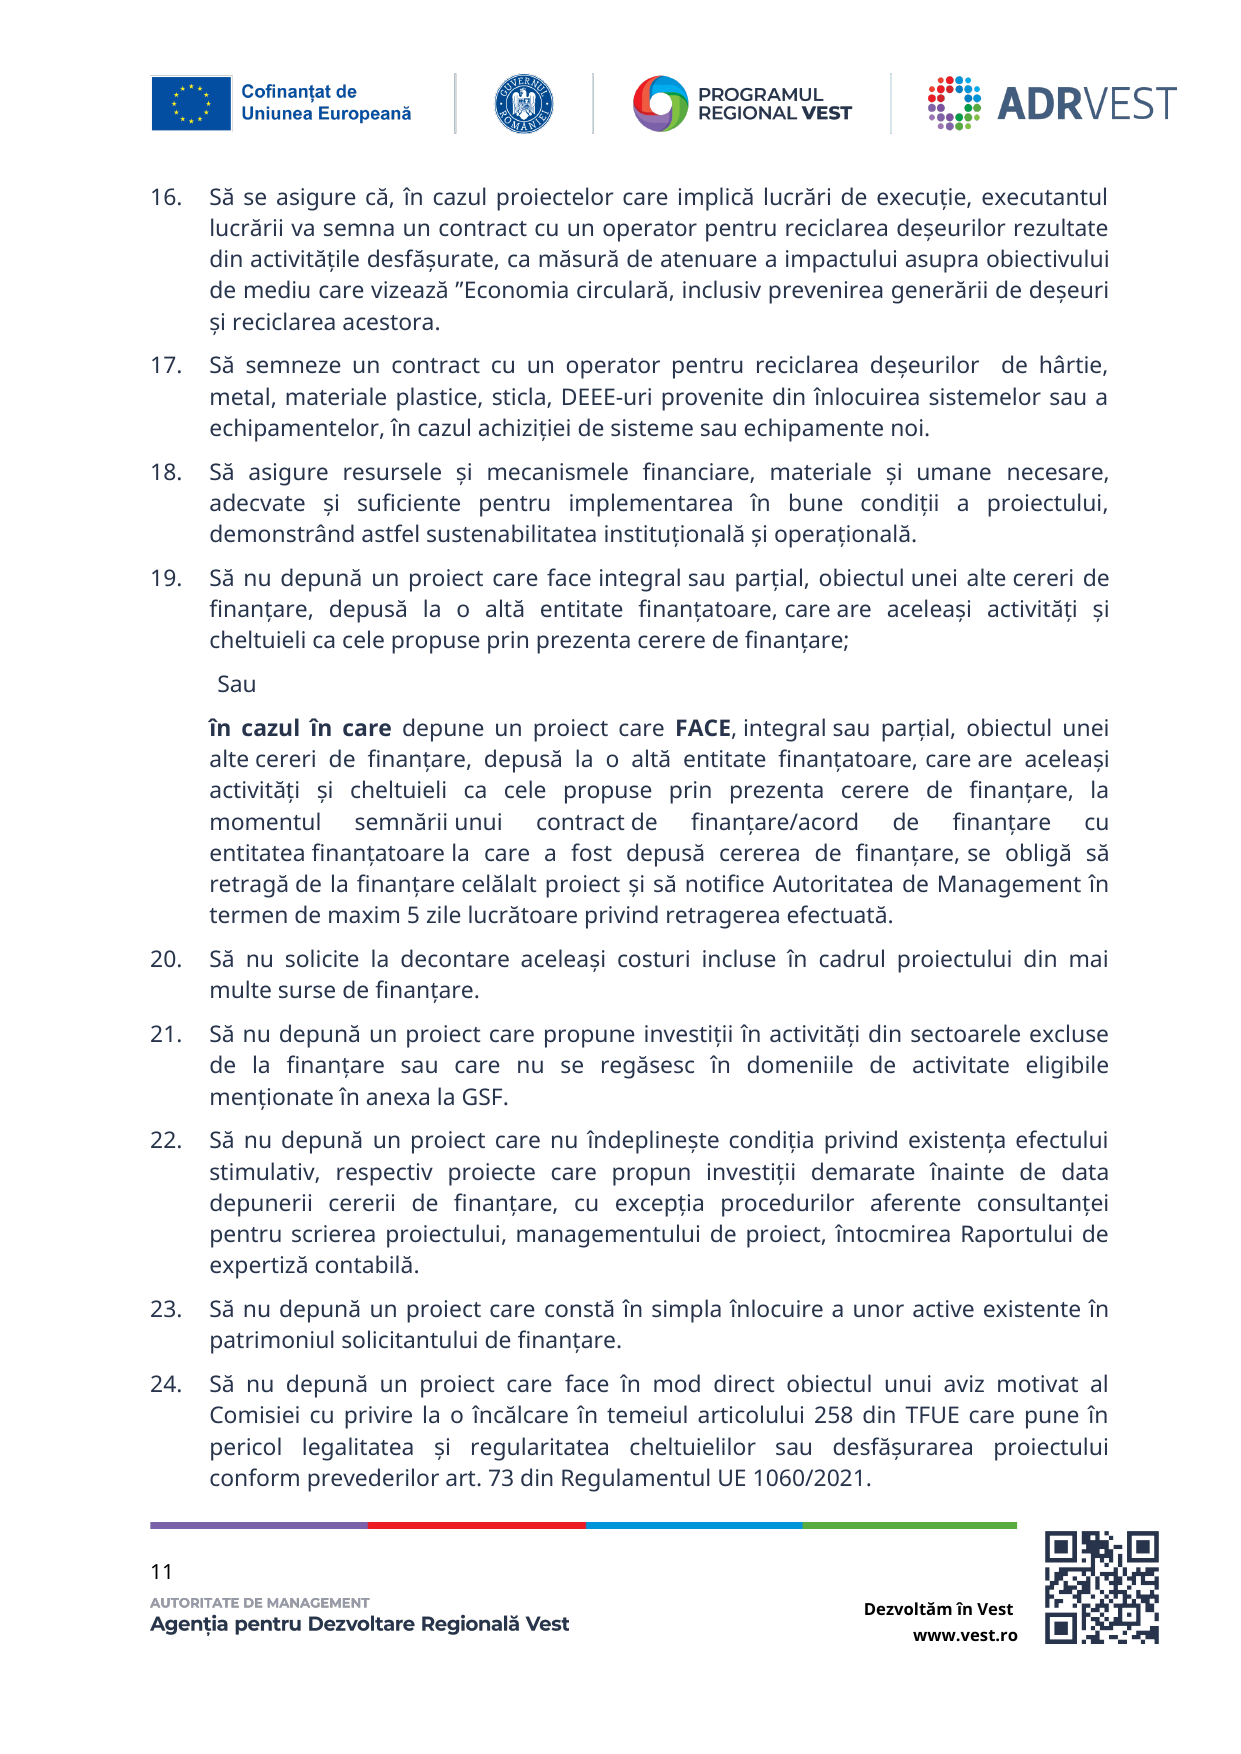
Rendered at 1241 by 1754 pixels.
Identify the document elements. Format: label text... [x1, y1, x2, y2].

text în cazul în care depune un proiect care FACE, integral sau parțial, obiectul unei alte cereri de finanțare, depusă la o altă entitate finanțatoare, care are aceleași activități și cheltuieli ca cele propuse prin prezenta cerere de finanțare, la momentul semnării unui contract de finanțare/acord de finanțare cu entitatea finanțatoare la care a fost depusă cererea de finanțare, se obligă să retragă de la finanțare celălalt proiect și să notifice Autoritatea de Management în termen de maxim 5 zile lucrătoare privind retragerea efectuată. [209, 712, 1110, 931]
list Să nu depună un proiect care face integral sau parțial, obiectul unei alte cereri de finanțare, depusă la o altă entitate finanțatoare, care are aceleași activități și cheltuieli ca cele propuse prin prezenta cerere de finanțare; [150, 562, 1110, 656]
list Să semneze un contract cu un operator pentru reciclarea deșeurilor de hârtie, metal, materiale plastice, sticla, DEEE-uri provenite din înlocuirea sistemelor sau a echipamentelor, în cazul achiziției de sisteme sau echipamente noi. [150, 349, 1110, 443]
list Să asigure resursele și mecanismele financiare, materiale și umane necesare, adecvate și suficiente pentru implementarea în bune condiții a proiectului, demonstrând astfel sustenabilitatea instituţională și operaţională. [150, 456, 1110, 549]
list Să nu solicite la decontare aceleași costuri incluse în cadrul proiectului din mai multe surse de finanțare. [150, 943, 1110, 1006]
list Să se asigure că, în cazul proiectelor care implică lucrări de execuție, executantul lucrării va semna un contract cu un operator pentru reciclarea deșeurilor rezultate din activitățile desfășurate, ca măsură de atenuare a impactului asupra obiectivului de mediu care vizează ”Economia circulară, inclusiv prevenirea generării de deșeuri și reciclarea acestora. [150, 181, 1110, 337]
picture [150, 73, 1177, 134]
list Să nu depună un proiect care constă în simpla înlocuire a unor active existente în patrimoniul solicitantului de finanțare. [150, 1293, 1110, 1356]
list Să nu depună un proiect care nu îndeplinește condiția privind existența efectului stimulativ, respectiv proiecte care propun investiții demarate înainte de data depunerii cererii de finanțare, cu excepția procedurilor aferente consultanței pentru scrierea proiectului, managementului de proiect, întocmirea Raportului de expertiză contabilă. [150, 1124, 1110, 1281]
list Să nu depună un proiect care face în mod direct obiectul unui aviz motivat al Comisiei cu privire la o încălcare în temeiul articolului 258 din TFUE care pune în pericol legalitatea și regularitatea cheltuielilor sau desfășurarea proiectului conform prevederilor art. 73 din Regulamentul UE 1060/2021. [150, 1368, 1110, 1493]
list Să nu depună un proiect care propune investiții în activități din sectoarele excluse de la finanțare sau care nu se regăsesc în domeniile de activitate eligibile menționate în anexa la GSF. [150, 1018, 1110, 1112]
picture [1037, 1522, 1168, 1653]
list Sau [217, 668, 1110, 699]
